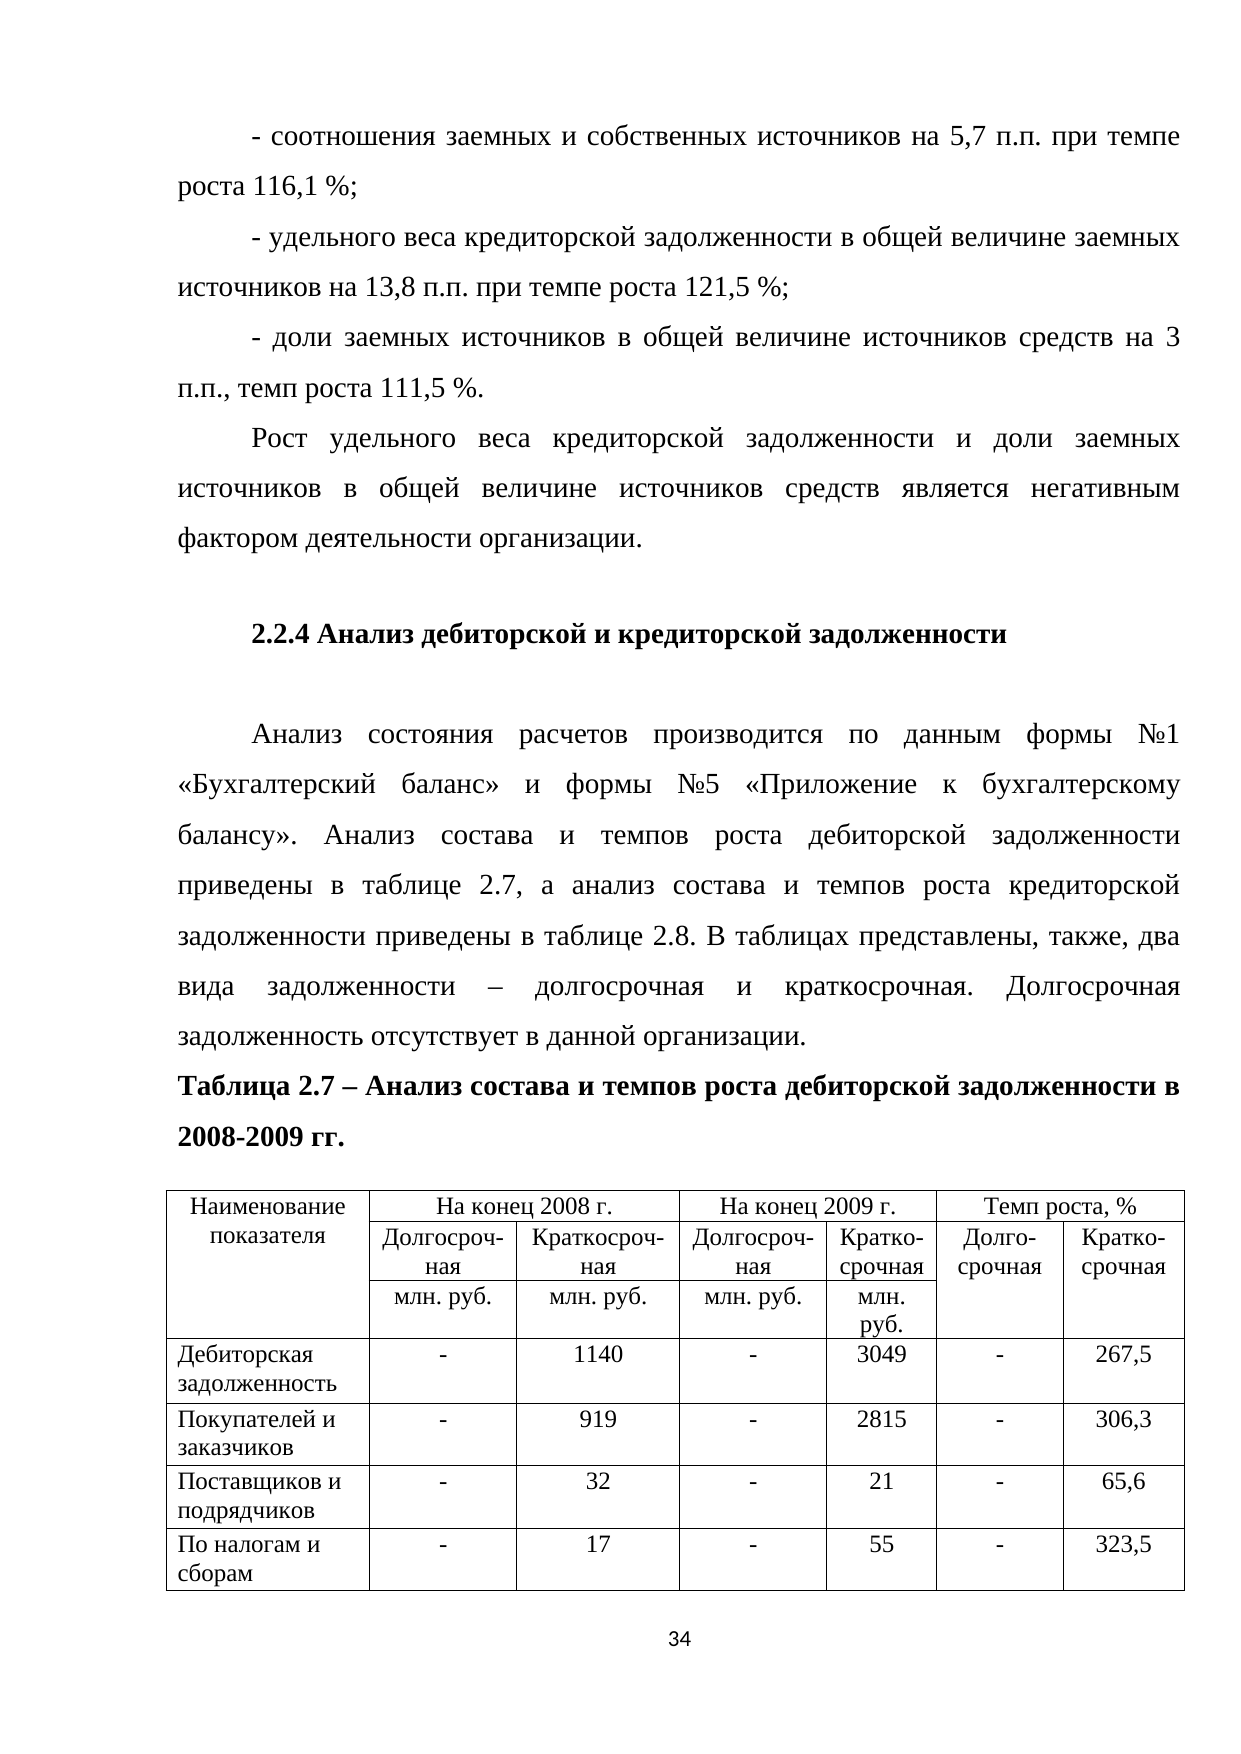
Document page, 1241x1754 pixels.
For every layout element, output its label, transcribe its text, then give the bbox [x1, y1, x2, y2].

table_cell Кратко-срочная [827, 1222, 936, 1280]
table_cell По налогам и сборам [167, 1529, 369, 1590]
table_cell - [680, 1404, 826, 1465]
table_cell 306,3 [1064, 1404, 1184, 1465]
table_header На конец 2009 г. [680, 1191, 936, 1221]
table_cell - [937, 1466, 1063, 1528]
table_header Темп роста, % [937, 1191, 1184, 1221]
table_cell Долго-срочная [937, 1222, 1063, 1338]
table_cell - [370, 1404, 516, 1465]
table_cell 3049 [827, 1339, 936, 1403]
table_cell - [370, 1466, 516, 1528]
table_cell млн. руб. [517, 1281, 679, 1338]
text - соотношения заемных и собственных источников на 5,7 п.п. при темпе роста 116,1 %; [177, 118, 1181, 202]
table_cell - [680, 1529, 826, 1590]
text 2.2.4 Анализ дебиторской и кредиторской задолженности [177, 616, 1181, 649]
table_cell 323,5 [1064, 1529, 1184, 1590]
table_cell Долгосроч-ная [680, 1222, 826, 1280]
table_cell - [680, 1466, 826, 1528]
table_cell - [370, 1529, 516, 1590]
table_cell 65,6 [1064, 1466, 1184, 1528]
table_cell - [937, 1529, 1063, 1590]
table_cell - [937, 1339, 1063, 1403]
table_header На конец 2008 г. [370, 1191, 679, 1221]
text Рост удельного веса кредиторской задолженности и доли заемных источников в общей величине источников средств является негативным фактором деятельности организации. [177, 420, 1181, 554]
table_cell млн. руб. [680, 1281, 826, 1338]
table_cell Долгосроч-ная [370, 1222, 516, 1280]
table_cell Дебиторская задолженность [167, 1339, 369, 1403]
table_cell 919 [517, 1404, 679, 1465]
table_cell - [680, 1339, 826, 1403]
table_cell 55 [827, 1529, 936, 1590]
table_cell 2815 [827, 1404, 936, 1465]
table_header Наименование показателя [167, 1191, 369, 1338]
table_cell 32 [517, 1466, 679, 1528]
table_cell Покупателей и заказчиков [167, 1404, 369, 1465]
table_cell - [370, 1339, 516, 1403]
table_cell млн. руб. [827, 1281, 936, 1338]
table_cell Кратко-срочная [1064, 1222, 1184, 1338]
table_cell Краткосроч-ная [517, 1222, 679, 1280]
text - удельного веса кредиторской задолженности в общей величине заемных источников на 13,8 п.п. при темпе роста 121,5 %; [177, 219, 1181, 303]
table_cell млн. руб. [370, 1281, 516, 1338]
table_cell Поставщиков и подрядчиков [167, 1466, 369, 1528]
table_cell 1140 [517, 1339, 679, 1403]
text Анализ состояния расчетов производится по данным формы №1 «Бухгалтерский баланс» и формы №5 «Приложение к бухгалтерскому балансу». Анализ состава и темпов роста дебиторской задолженности приведены в таблице 2.7, а анализ состава и темпов роста кредиторской задолженности приведены в таблице 2.8. В таблицах представлены, также, два вида задолженности – долгосрочная и краткосрочная. Долгосрочная задолженность отсутствует в данной организации. [177, 716, 1181, 1052]
text Таблица 2.7 – Анализ состава и темпов роста дебиторской задолженности в 2008-2009 гг. [177, 1068, 1181, 1152]
table_cell - [937, 1404, 1063, 1465]
table_cell 21 [827, 1466, 936, 1528]
table_cell 17 [517, 1529, 679, 1590]
text - доли заемных источников в общей величине источников средств на 3 п.п., темп роста 111,5 %. [177, 319, 1181, 403]
table_cell 267,5 [1064, 1339, 1184, 1403]
